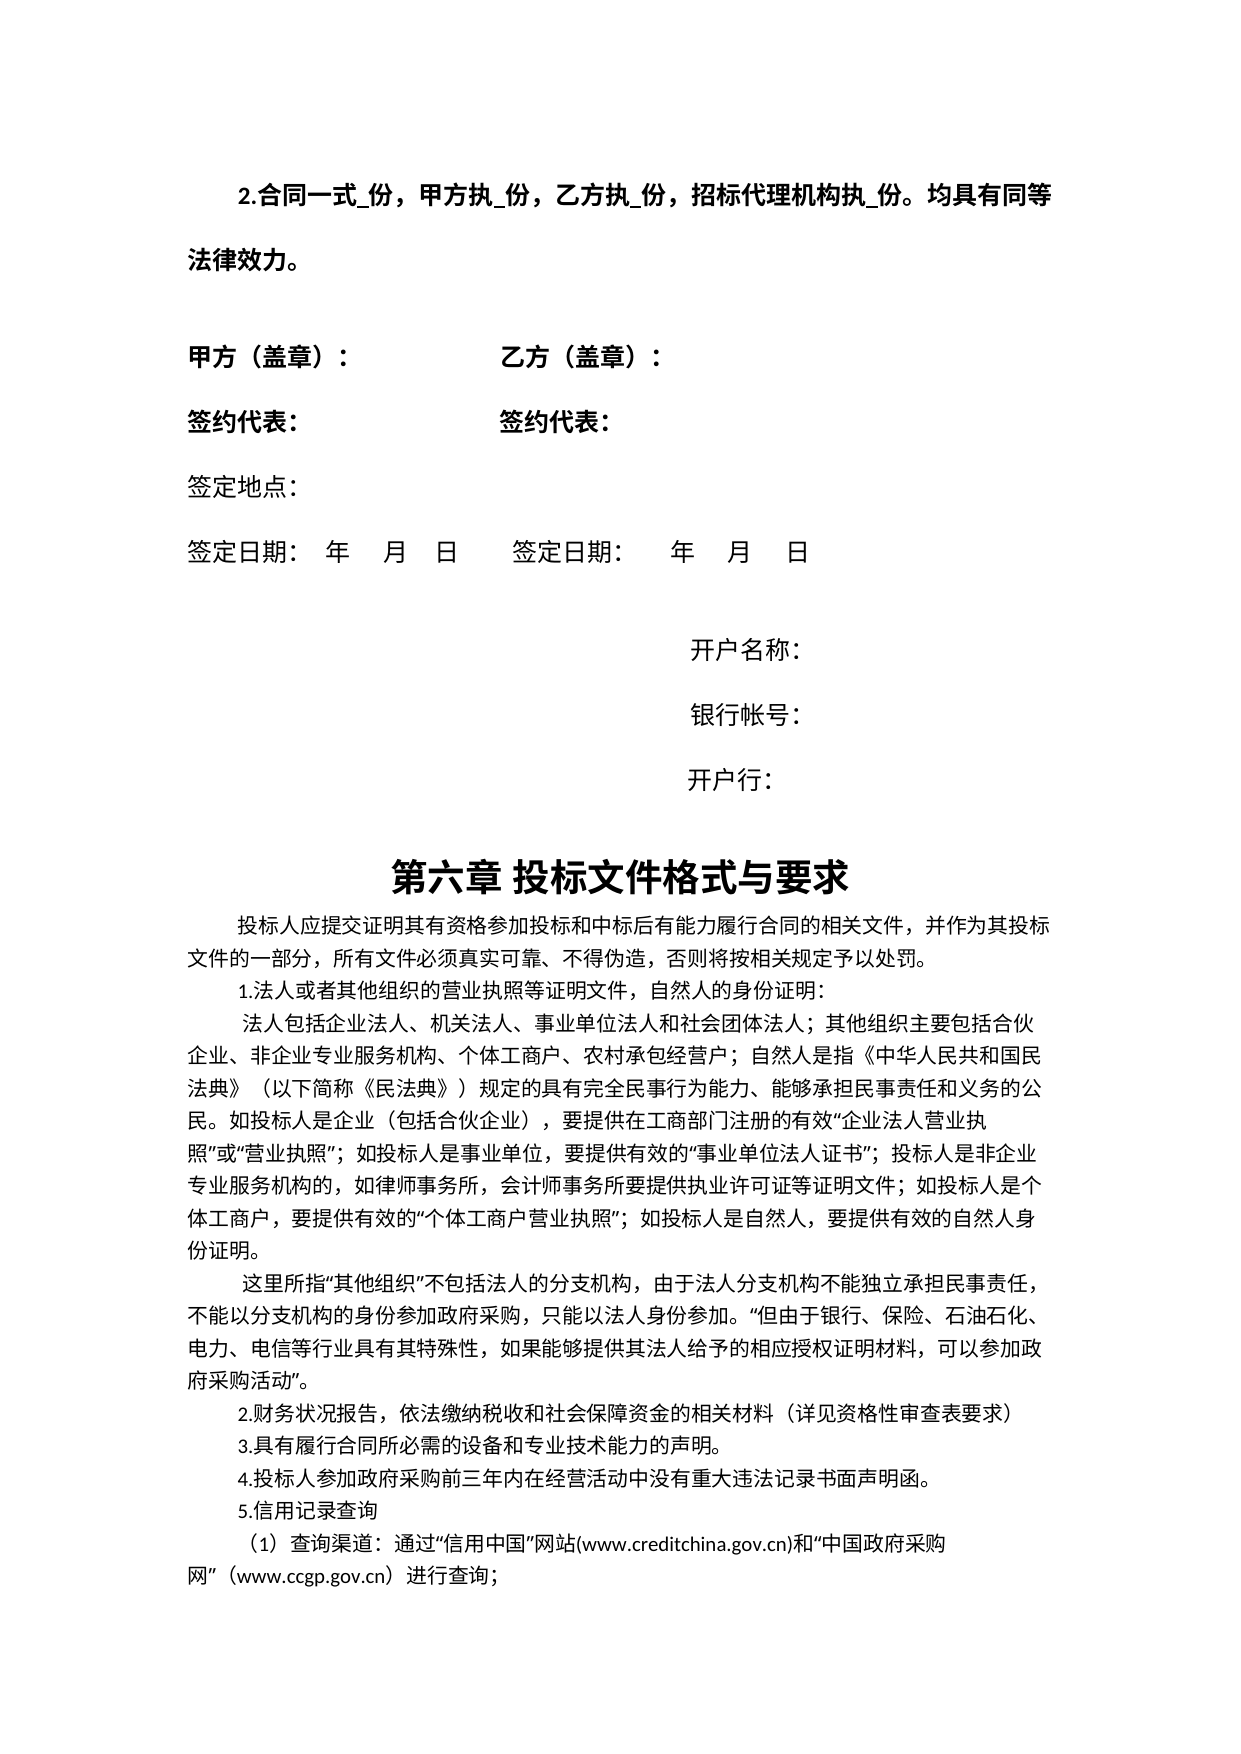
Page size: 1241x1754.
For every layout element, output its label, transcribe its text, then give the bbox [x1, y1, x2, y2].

text 法人包括企业法人、机关法人、事业单位法人和社会团体法人；其他组织主要包括合伙企业、非企业专业服务机构、个体工商户、农村承包经营户；自然人是指《中华人民共和国民法典》（以下简称《民法典》）规定的具有完全民事行为能力、能够承担民事责任和义务的公民。如投标人是企业（包括合伙企业），要提供在工商部门注册的有效“企业法人营业执照”或“营业执照”；如投标人是事业单位，要提供有效的“事业单位法人证书”；投标人是非企业专业服务机构的，如律师事务所，会计师事务所要提供执业许可证等证明文件；如投标人是个体工商户，要提供有效的“个体工商户营业执照”；如投标人是自然人，要提供有效的自然人身份证明。 [187, 1007, 1053, 1267]
text 开户名称： [187, 617, 1053, 682]
text 签定日期： 年 月 日 签定日期： 年 月 日 [187, 519, 1053, 584]
text 2.合同一式 份，甲方执 份，乙方执 份，招标代理机构执 份。均具有同等法律效力。 [187, 162, 1053, 292]
text 投标人应提交证明其有资格参加投标和中标后有能力履行合同的相关文件，并作为其投标文件的一部分，所有文件必须真实可靠、不得伪造，否则将按相关规定予以处罚。 [187, 909, 1053, 974]
text 第六章 投标文件格式与要求 [187, 844, 1053, 909]
text 签定地点： [187, 454, 1053, 519]
text 3.具有履行合同所必需的设备和专业技术能力的声明。 [187, 1429, 1053, 1462]
text 开户行： [187, 747, 1053, 812]
text 签约代表： 签约代表： [187, 389, 1049, 454]
text 这里所指“其他组织”不包括法人的分支机构，由于法人分支机构不能独立承担民事责任，不能以分支机构的身份参加政府采购，只能以法人身份参加。“但由于银行、保险、石油石化、电力、电信等行业具有其特殊性，如果能够提供其法人给予的相应授权证明材料，可以参加政府采购活动”。 [187, 1267, 1053, 1397]
text 甲方（盖章）： 乙方（盖章）： [187, 324, 1053, 389]
text 1.法人或者其他组织的营业执照等证明文件，自然人的身份证明： [187, 974, 1053, 1007]
text 4.投标人参加政府采购前三年内在经营活动中没有重大违法记录书面声明函。 [187, 1462, 1053, 1494]
text 5.信用记录查询 [187, 1494, 1053, 1527]
text 2.财务状况报告，依法缴纳税收和社会保障资金的相关材料（详见资格性审查表要求） [187, 1397, 1053, 1429]
text 银行帐号： [187, 682, 1053, 747]
text （1）查询渠道：通过“信用中国”网站(www.creditchina.gov.cn)和“中国政府采购网”（www.ccgp.gov.cn）进行查询； [187, 1527, 1053, 1592]
